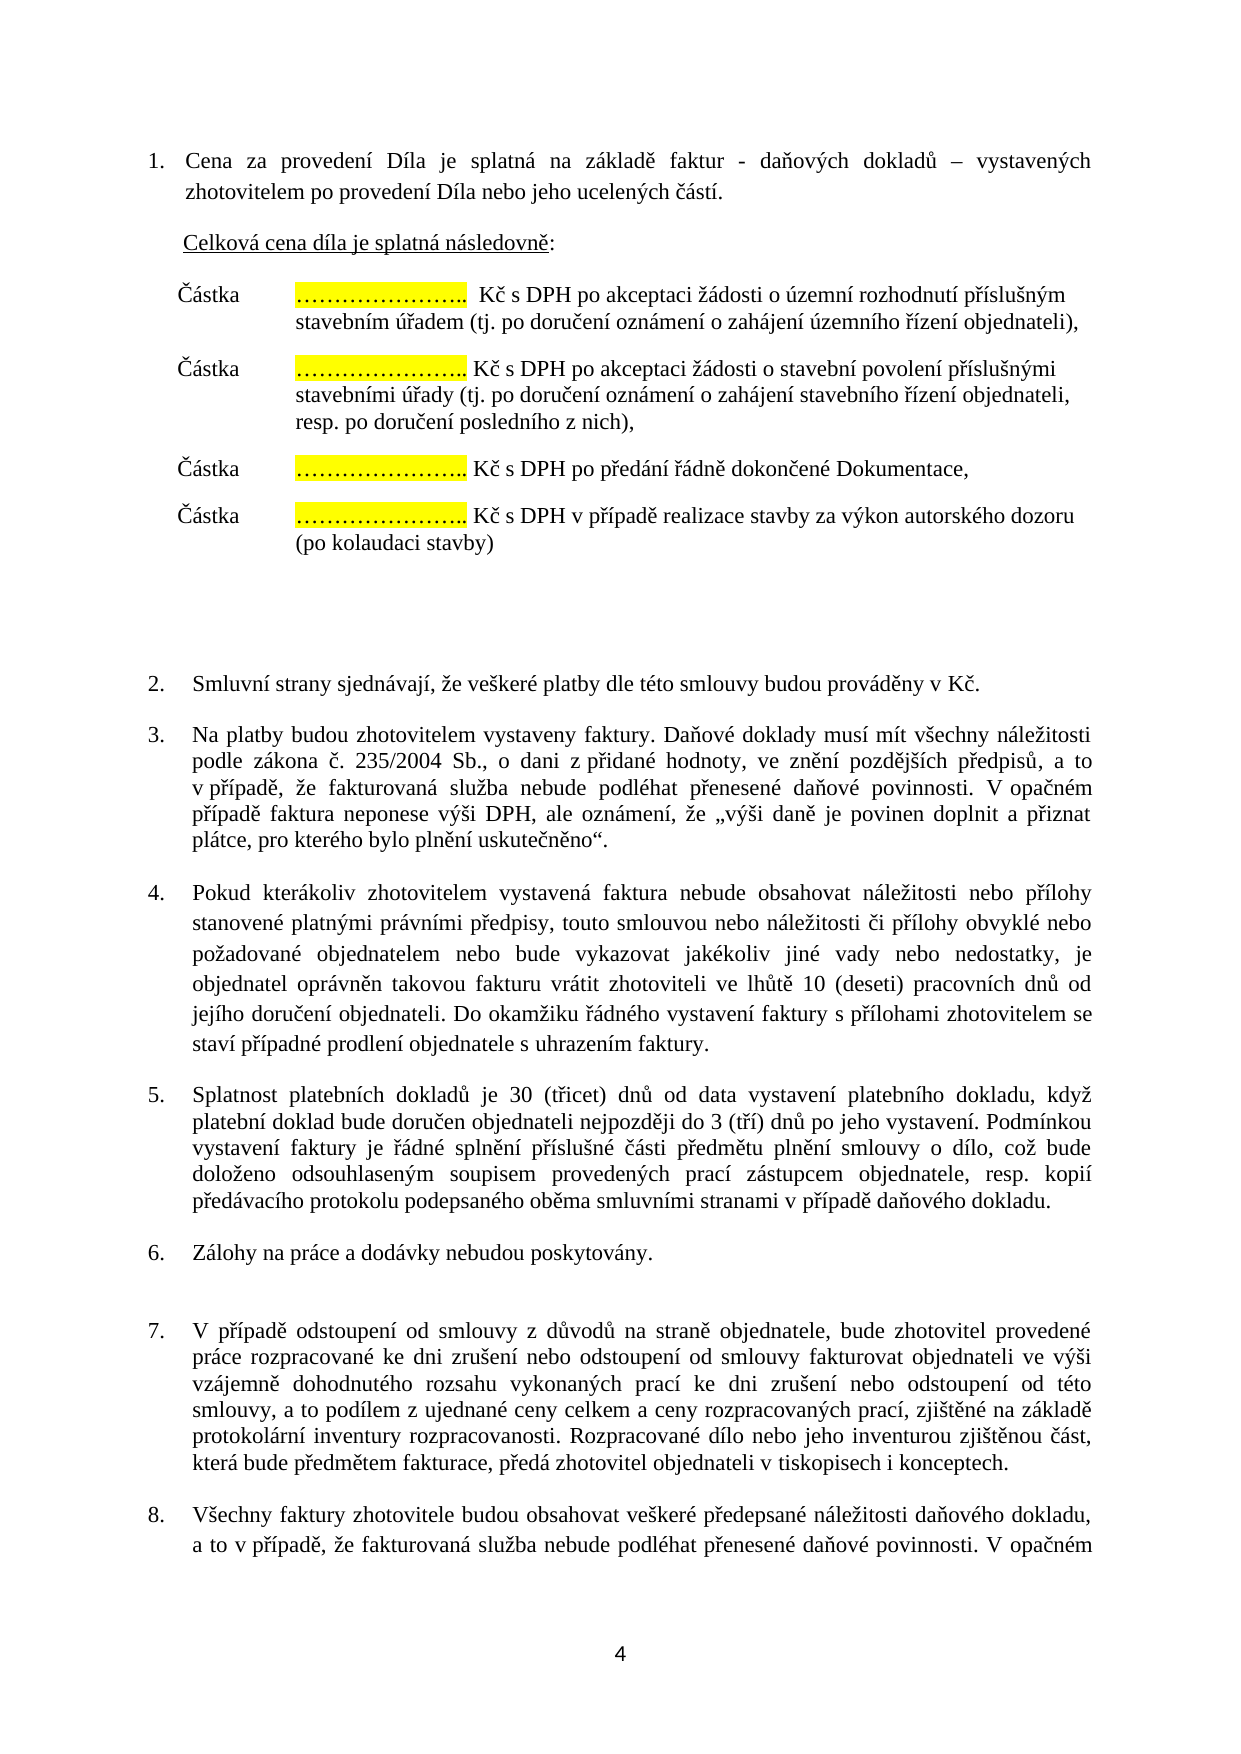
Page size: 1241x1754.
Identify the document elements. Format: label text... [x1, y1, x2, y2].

list Smluvní strany sjednávají, že veškeré platby dle této smlouvy budou prováděny v Kč. [148, 670, 1093, 696]
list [148, 1501, 1093, 1558]
text Částka ………………….. Kč s DPH po akceptaci žádosti o stavební povolení příslušnými stavebními úřady (tj. po doručení oznámení o zahájení stavebního řízení objednateli, resp. po doručení posledního z nich), [177, 355, 1093, 434]
text Částka ………………….. Kč s DPH v případě realizace stavby za výkon autorského dozoru (po kolaudaci stavby) [177, 502, 1093, 555]
list Na platby budou zhotovitelem vystaveny faktury. Daňové doklady musí mít všechny náležitosti podle zákona č. 235/2004 Sb., o dani z přidané hodnoty, ve znění pozdějších předpisů, a to v případě, že fakturovaná služba nebude podléhat přenesené daňové povinnosti. V opačném případě faktura neponese výši DPH, ale oznámení, že „výši daně je povinen doplnit a přiznat plátce, pro kterého bylo plnění uskutečněno“. [148, 721, 1093, 853]
list Pokud kterákoliv zhotovitelem vystavená faktura nebude obsahovat náležitosti nebo přílohy stanovené platnými právními předpisy, touto smlouvou nebo náležitosti či přílohy obvyklé nebo požadované objednatelem nebo bude vykazovat jakékoliv jiné vady nebo nedostatky, je objednatel oprávněn takovou fakturu vrátit zhotoviteli ve lhůtě 10 (deseti) pracovních dnů od jejího doručení objednateli. Do okamžiku řádného vystavení faktury s přílohami zhotovitelem se staví případné prodlení objednatele s uhrazením faktury. [148, 879, 1093, 1057]
list Zálohy na práce a dodávky nebudou poskytovány. [148, 1239, 1093, 1266]
list Cena za provedení Díla je splatná na základě faktur - daňových dokladů – vystavených zhotovitelem po provedení Díla nebo jeho ucelených částí. [148, 148, 1093, 204]
text Částka ………………….. Kč s DPH po akceptaci žádosti o územní rozhodnutí příslušným stavebním úřadem (tj. po doručení oznámení o zahájení územního řízení objednateli), [177, 282, 1093, 334]
text Částka ………………….. Kč s DPH po předání řádně dokončené Dokumentace, [467, 455, 1093, 481]
list V případě odstoupení od smlouvy z důvodů na straně objednatele, bude zhotovitel provedené práce rozpracované ke dni zrušení nebo odstoupení od smlouvy fakturovat objednateli ve výši vzájemně dohodnutého rozsahu vykonaných prací ke dni zrušení nebo odstoupení od této smlouvy, a to podílem z ujednané ceny celkem a ceny rozpracovaných prací, zjištěné na základě protokolární inventury rozpracovanosti. Rozpracované dílo nebo jeho inventurou zjištěnou část, která bude předmětem fakturace, předá zhotovitel objednateli v tiskopisech i konceptech. [148, 1317, 1093, 1475]
text Celková cena díla je splatná následovně: [148, 229, 1093, 255]
list Splatnost platebních dokladů je 30 (třicet) dnů od data vystavení platebního dokladu, když platební doklad bude doručen objednateli nejpozději do 3 (tří) dnů po jeho vystavení. Podmínkou vystavení faktury je řádné splnění příslušné části předmětu plnění smlouvy o dílo, což bude doloženo odsouhlaseným soupisem provedených prací zástupcem objednatele, resp. kopií předávacího protokolu podepsaného oběma smluvními stranami v případě daňového dokladu. [148, 1081, 1093, 1213]
